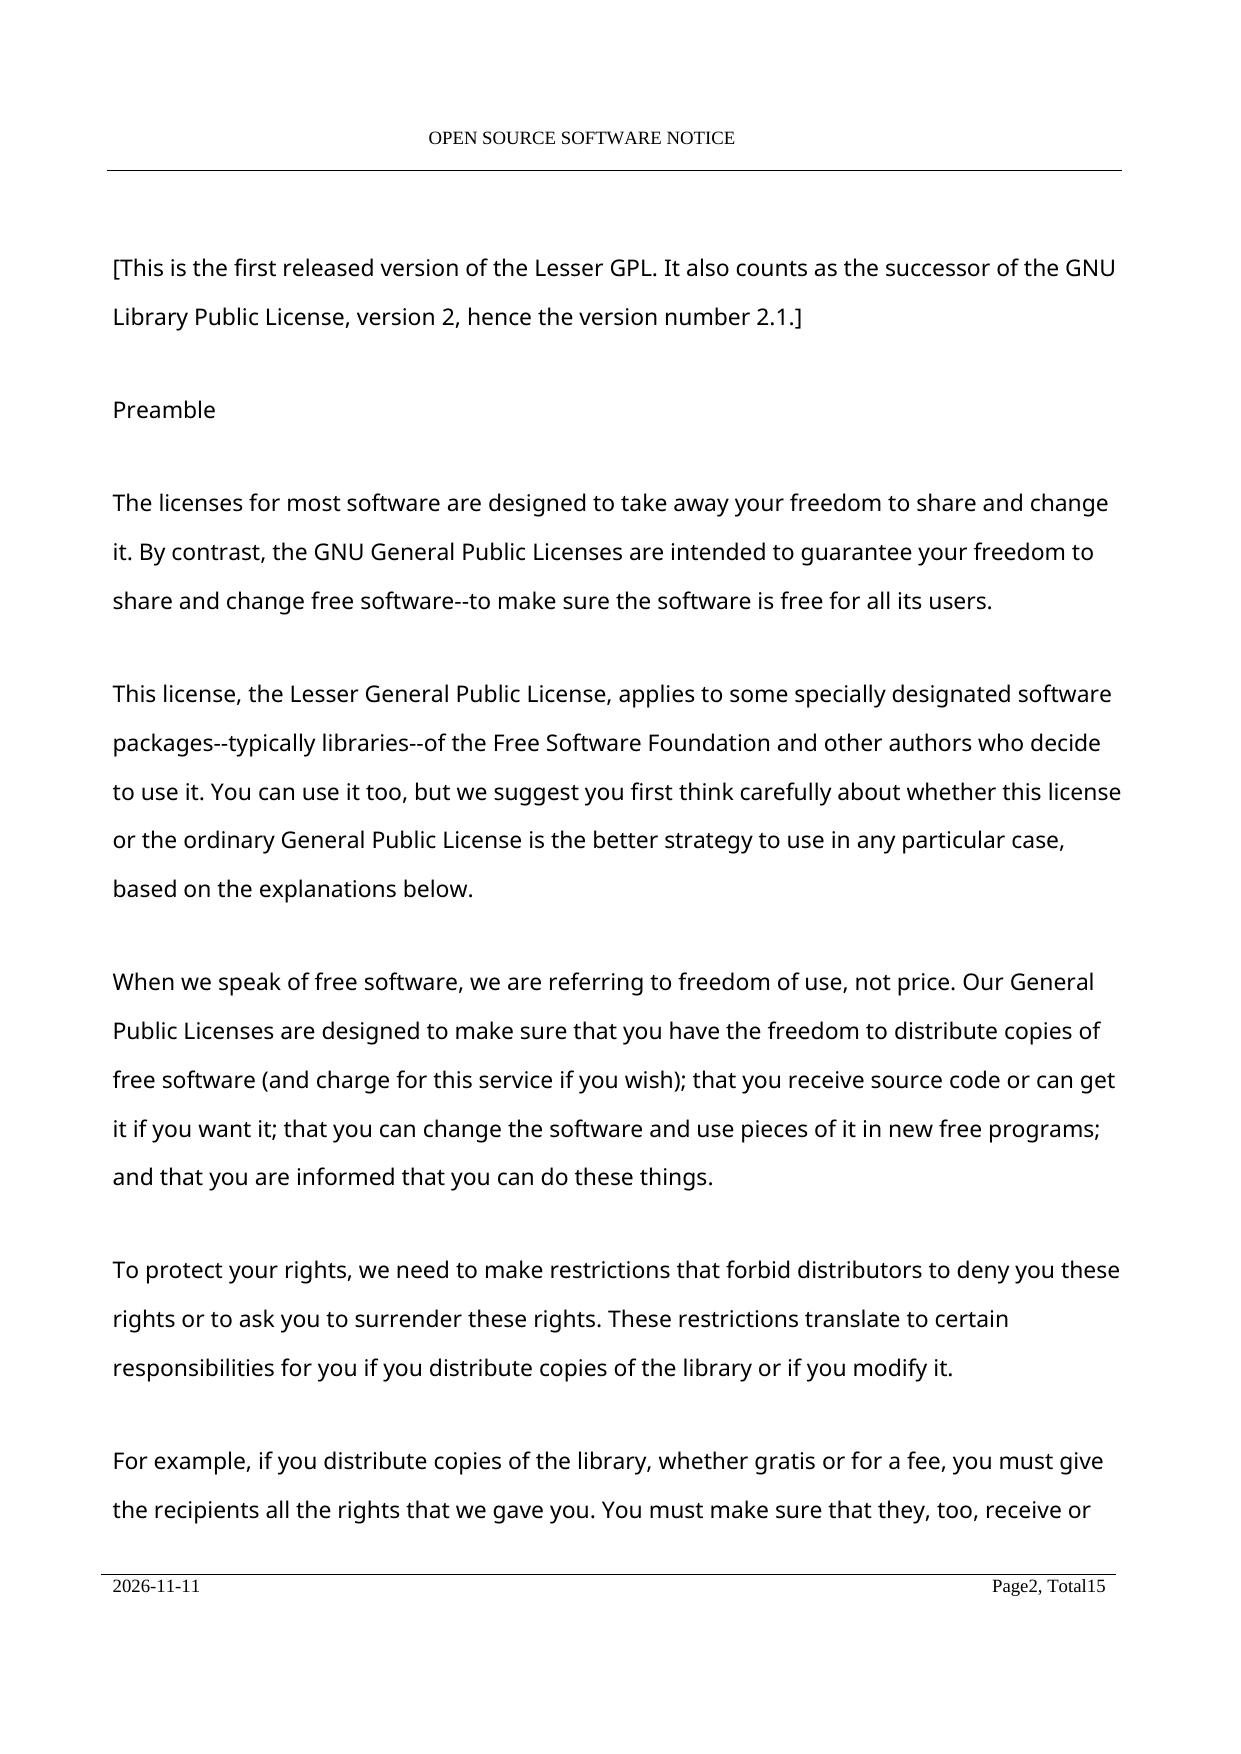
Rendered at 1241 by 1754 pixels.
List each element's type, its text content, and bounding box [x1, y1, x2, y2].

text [112, 1444, 1128, 1526]
text [This is the first released version of the Lesser GPL. It also counts as the successor of the GNU Library Public License, version 2, hence the version number 2.1.] [112, 251, 1128, 333]
text To protect your rights, we need to make restrictions that forbid distributors to deny you these rights or to ask you to surrender these rights. These restrictions translate to certain responsibilities for you if you distribute copies of the library or if you modify it. [112, 1254, 1128, 1384]
text The licenses for most software are designed to take away your freedom to share and change it. By contrast, the GNU General Public Licenses are intended to guarantee your freedom to share and change free software--to make sure the software is free for all its users. [112, 487, 1128, 617]
text This license, the Lesser General Public License, applies to some specially designated software packages--typically libraries--of the Free Software Foundation and other authors who decide to use it. You can use it too, but we suggest you first think carefully about whether this license or the ordinary General Public License is the better strategy to use in any particular case, based on the explanations below. [112, 677, 1128, 905]
text Preamble [112, 393, 1128, 426]
text When we speak of free software, we are referring to freedom of use, not price. Our General Public Licenses are designed to make sure that you have the freedom to distribute copies of free software (and charge for this service if you wish); that you receive source code or can get it if you want it; that you can change the software and use pieces of it in new free programs; and that you are informed that you can do these things. [112, 966, 1128, 1193]
